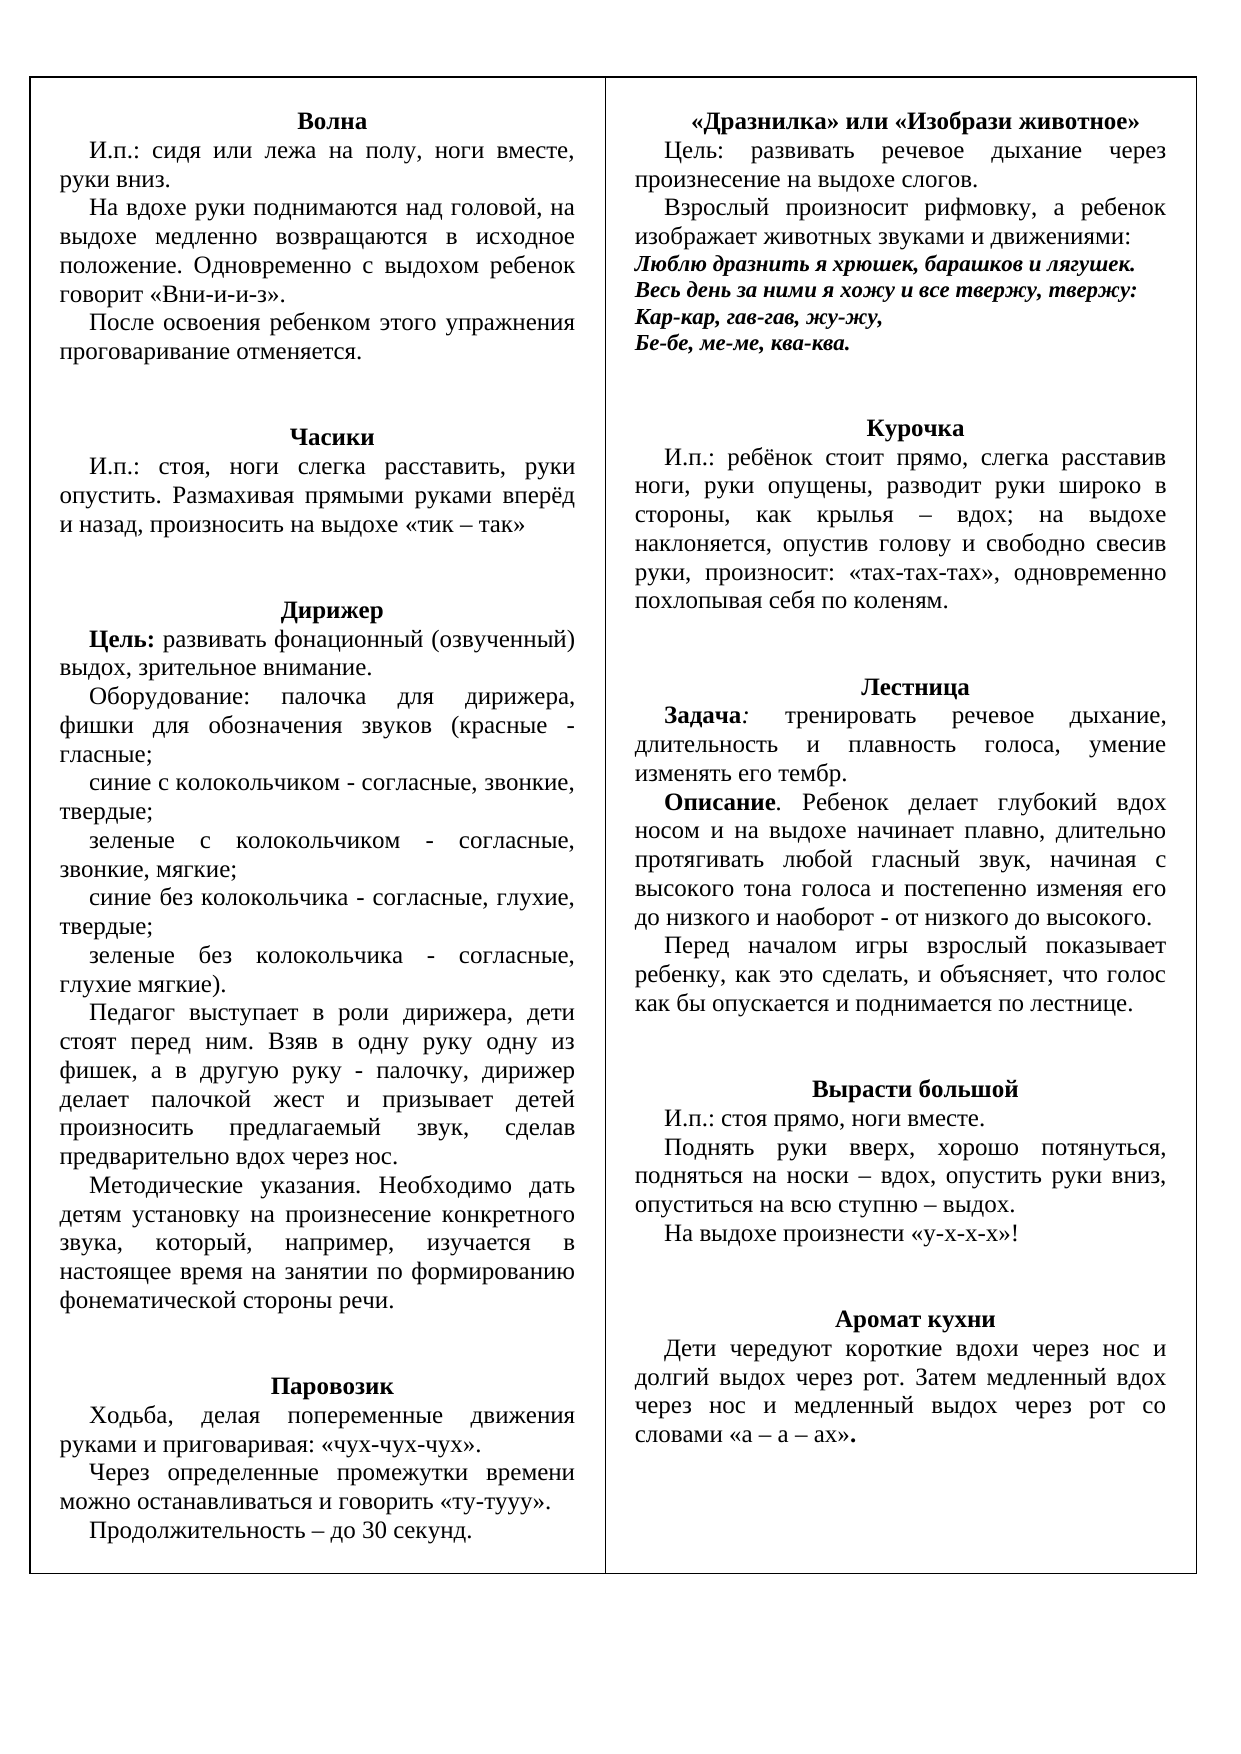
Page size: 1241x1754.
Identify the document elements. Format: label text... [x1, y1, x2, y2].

table_header «Дразнилка» или «Изобрази животное» Цель: развивать речевое дыхание через произнесение на выдохе слогов. Взрослый произносит рифмовку, а ребенок изображает животных звуками и движениями: Люблю дразнить я хрюшек, барашков и лягушек. Весь день за ними я хожу и все твержу, твержу: Кар-кар, гав-гав, жу-жу, Бе-бе, ме-ме, ква-ква. Курочка И.п.: ребёнок стоит прямо, слегка расставив ноги, руки опущены, разводит руки широко в стороны, как крылья – вдох; на выдохе наклоняется, опустив голову и свободно свесив руки, произносит: «тах-тах-тах», одновременно похлопывая себя по коленям. Лестница Задача: тренировать речевое дыхание, длительность и плавность голоса, умение изменять его тембр. Описание. Ребенок делает глубокий вдох носом и на выдохе начинает плавно, длительно протягивать любой гласный звук, начиная с высокого тона голоса и постепенно изменяя его до низкого и наоборот - от низкого до высокого. Перед началом игры взрослый показывает ребенку, как это сделать, и объясняет, что голос как бы опускается и поднимается по лестнице. Вырасти большой И.п.: стоя прямо, ноги вместе. Поднять руки вверх, хорошо потянуться, подняться на носки – вдох, опустить руки вниз, опуститься на всю ступню – выдох. На выдохе произнести «у-х-х-х»! Аромат кухни Дети чередуют короткие вдохи через нос и долгий выдох через рот. Затем медленный вдох через нос и медленный выдох через рот со словами «а – а – ах». [606, 78, 1196, 1572]
table_header Волна И.п.: сидя или лежа на полу, ноги вместе, руки вниз. На вдохе руки поднимаются над головой, на выдохе медленно возвращаются в исходное положение. Одновременно с выдохом ребенок говорит «Вни-и-и-з». После освоения ребенком этого упражнения проговаривание отменяется. Часики И.п.: стоя, ноги слегка расставить, руки опустить. Размахивая прямыми руками вперёд и назад, произносить на выдохе «тик – так» Дирижер Цель: развивать фонационный (озвученный) выдох, зрительное внимание. Оборудование: палочка для дирижера, фишки для обозначения звуков (красные - гласные; синие с колокольчиком - согласные, звонкие, твердые; зеленые с колокольчиком - согласные, звонкие, мягкие; синие без колокольчика - согласные, глухие, твердые; зеленые без колокольчика - согласные, глухие мягкие). Педагог выступает в роли дирижера, дети стоят перед ним. Взяв в одну руку одну из фишек, а в другую руку - палочку, дирижер делает палочкой жест и призывает детей произносить предлагаемый звук, сделав предварительно вдох через нос. Методические указания. Необходимо дать детям установку на произнесение конкретного звука, который, например, изучается в настоящее время на занятии по формированию фонематической стороны речи. Паровозик Ходьба, делая попеременные движения руками и приговаривая: «чух-чух-чух». Через определенные промежутки времени можно останавливаться и говорить «ту-тууу». Продолжительность – до 30 секунд. [31, 78, 605, 1572]
